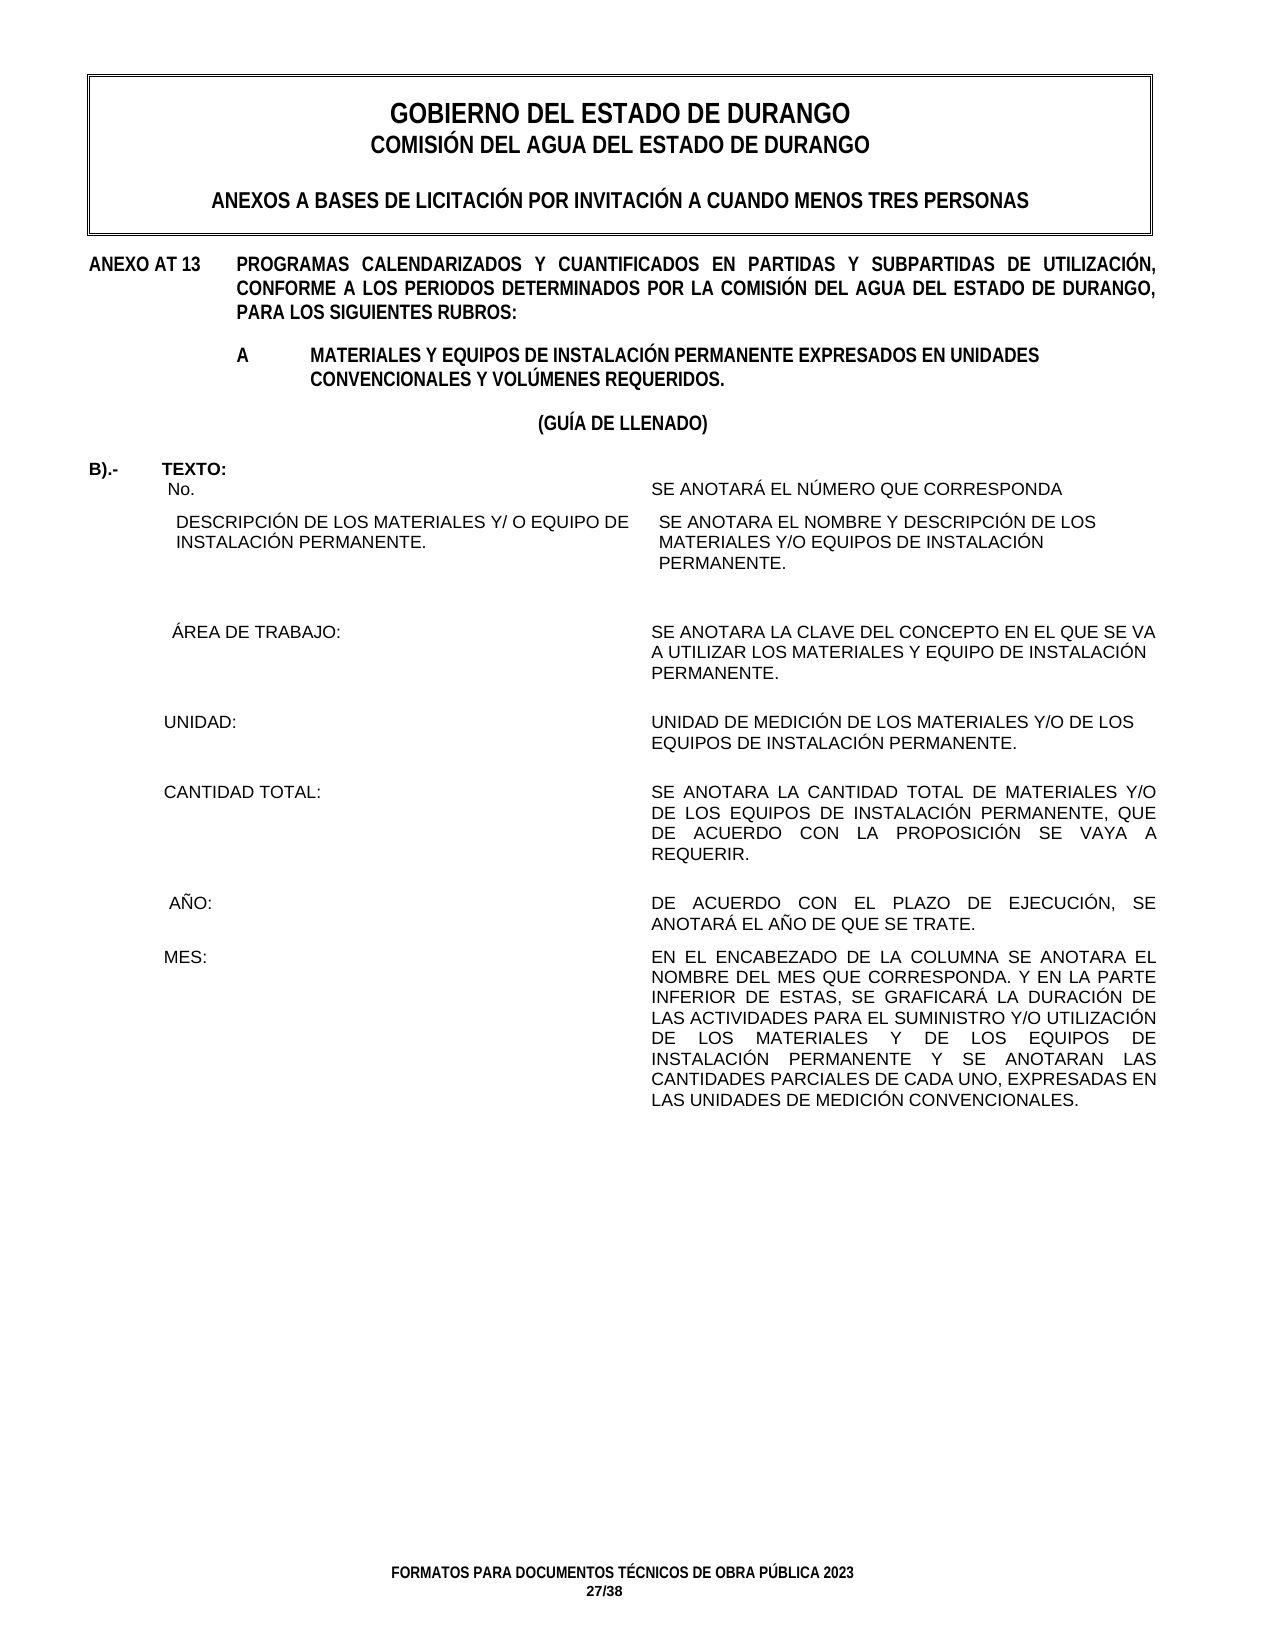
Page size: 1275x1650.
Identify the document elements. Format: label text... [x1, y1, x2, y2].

text UNIDAD: UNIDAD DE MEDICIÓN DE LOS MATERIALES Y/O DE LOS EQUIPOS DE INSTALACIÓN PERMANENTE. [164, 712, 1157, 753]
table_header SE ANOTARA EL NOMBRE Y DESCRIPCIÓN DE LOS MATERIALES Y/O EQUIPOS DE INSTALACIÓN PERMANENTE. [647, 512, 1167, 585]
text AÑO: DE ACUERDO CON EL PLAZO DE EJECUCIÓN, SE ANOTARÁ EL AÑO DE QUE SE TRATE. [169, 893, 1157, 934]
text B).- TEXTO: [89, 458, 1157, 479]
text CANTIDAD TOTAL: SE ANOTARA LA CANTIDAD TOTAL DE MATERIALES Y/O DE LOS EQUIPOS DE INSTALACIÓN PERMANENTE, QUE DE ACUERDO CON LA PROPOSICIÓN SE VAYA A REQUERIR. [164, 782, 1157, 864]
text ÁREA DE TRABAJO: SE ANOTARA LA CLAVE DEL CONCEPTO EN EL QUE SE VA A UTILIZAR LOS MATERIALES Y EQUIPO DE INSTALACIÓN PERMANENTE. [172, 622, 1157, 683]
table_header DESCRIPCIÓN DE LOS MATERIALES Y/ O EQUIPO DE INSTALACIÓN PERMANENTE. [165, 512, 647, 585]
text MES: EN EL ENCABEZADO DE LA COLUMNA SE ANOTARA EL NOMBRE DEL MES QUE CORRESPONDA. Y EN LA PARTE INFERIOR DE ESTAS, SE GRAFICARÁ LA DURACIÓN DE LAS ACTIVIDADES PARA EL SUMINISTRO Y/O UTILIZACIÓN DE LOS MATERIALES Y DE LOS EQUIPOS DE INSTALACIÓN PERMANENTE Y SE ANOTARAN LAS CANTIDADES PARCIALES DE CADA UNO, EXPRESADAS EN LAS UNIDADES DE MEDICIÓN CONVENCIONALES. [164, 946, 1157, 1110]
text No. SE ANOTARÁ EL NÚMERO QUE CORRESPONDA [167, 479, 1157, 499]
